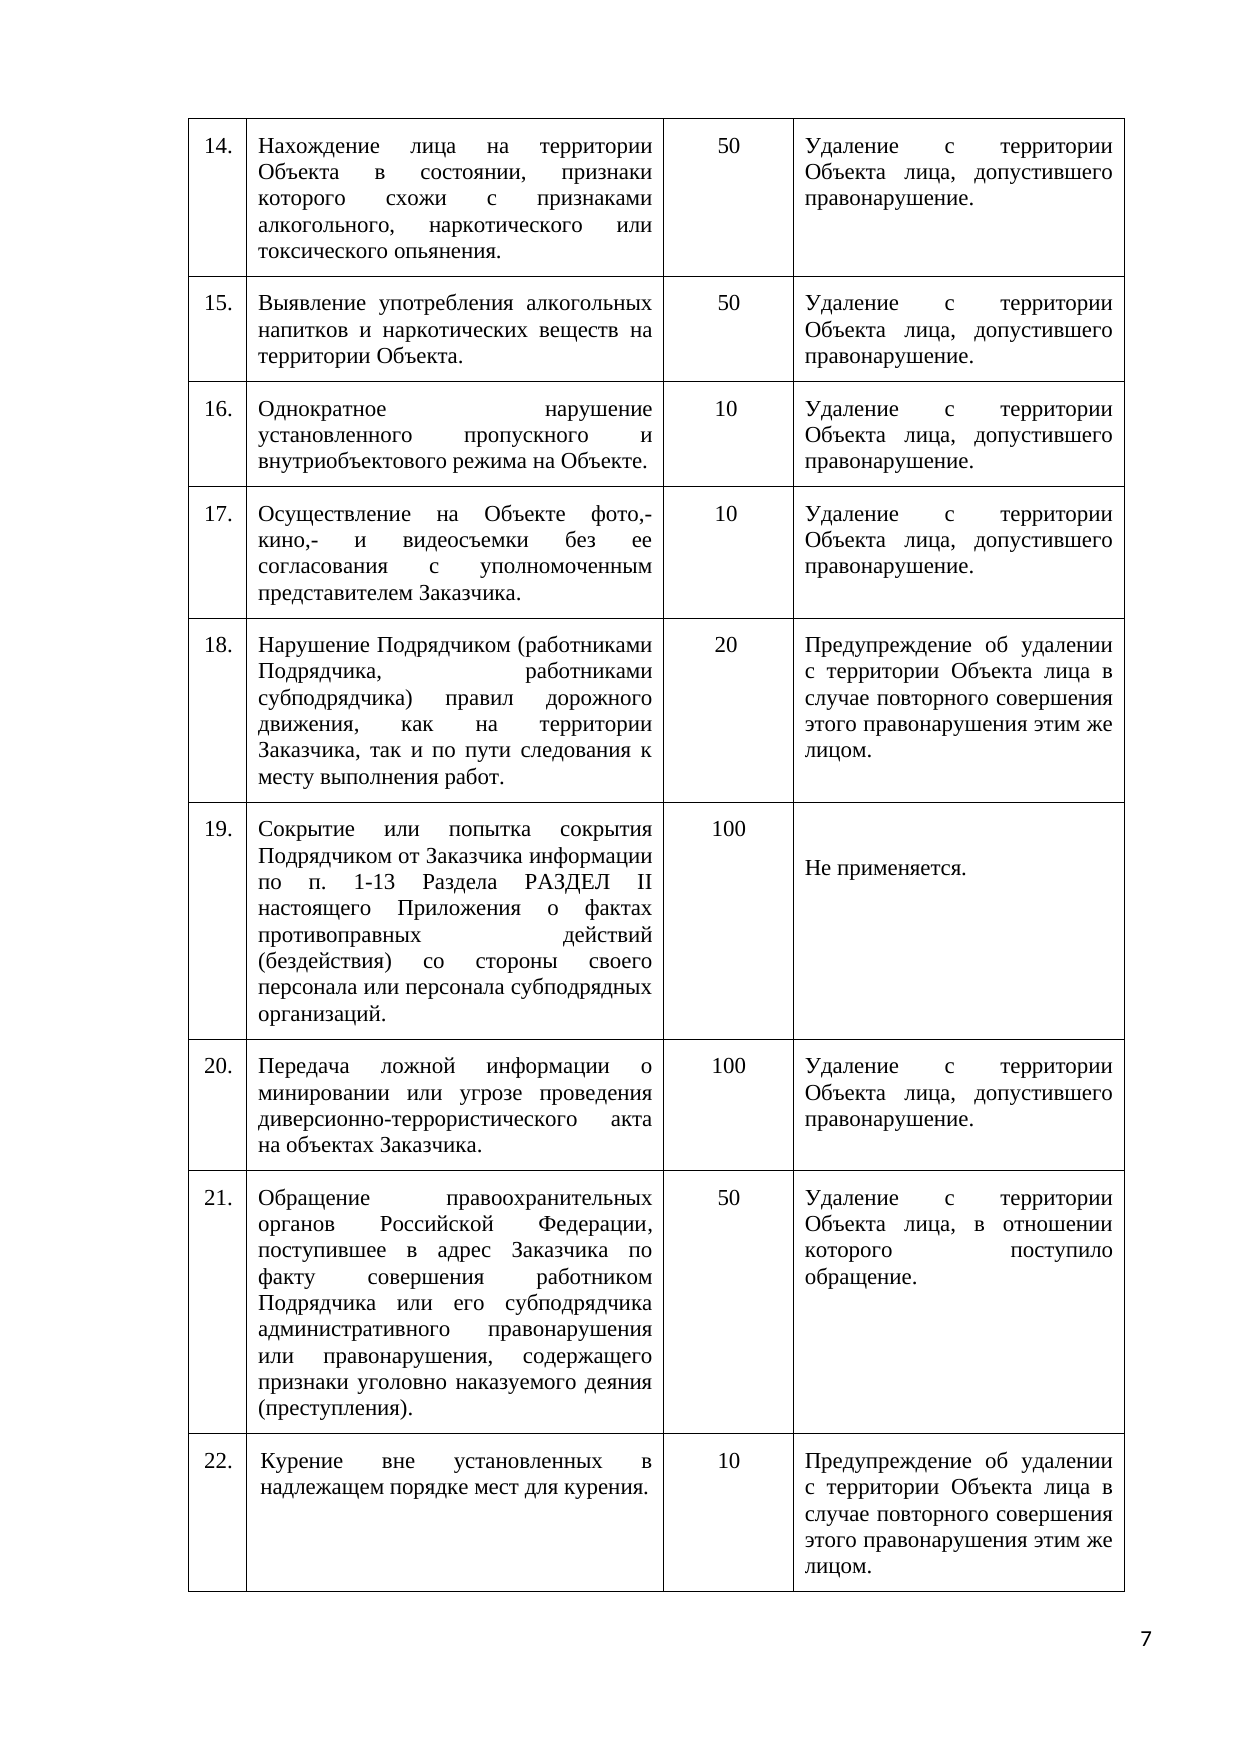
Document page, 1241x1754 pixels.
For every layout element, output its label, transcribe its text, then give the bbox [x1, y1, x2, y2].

table_cell [189, 382, 246, 486]
table_cell 50 [664, 1171, 793, 1433]
table_cell Нарушение Подрядчиком (работниками Подрядчика, работниками субподрядчика) правил дорожного движения, как на территории Заказчика, так и по пути следования к месту выполнения работ. [247, 619, 663, 802]
table_cell Удаление с территории Объекта лица, допустившего правонарушение. [794, 1040, 1124, 1170]
table_cell [189, 1171, 246, 1433]
table_cell Однократное нарушение установленного пропускного и внутриобъектового режима на Объекте. [247, 382, 663, 486]
table_cell 50 [664, 119, 793, 276]
table_cell [189, 1434, 246, 1591]
table_cell [189, 119, 246, 276]
table_cell Обращение правоохранительных органов Российской Федерации, поступившее в адрес Заказчика по факту совершения работником Подрядчика или его субподрядчика административного правонарушения или правонарушения, содержащего признаки уголовно наказуемого деяния (преступления). [247, 1171, 663, 1433]
table_cell [189, 487, 246, 618]
table_cell 20 [664, 619, 793, 802]
table_cell 50 [664, 277, 793, 381]
table_cell [189, 277, 246, 381]
table_cell [189, 1040, 246, 1170]
table_cell Удаление с территории Объекта лица, допустившего правонарушение. [794, 382, 1124, 486]
table_cell 100 [664, 1040, 793, 1170]
table_cell [189, 803, 246, 1039]
table_cell Сокрытие или попытка сокрытия Подрядчиком от Заказчика информации по п. 1-13 Раздела II настоящего Приложения о фактах противоправных действий (бездействия) со стороны своего персонала или персонала субподрядных организаций. [247, 803, 663, 1039]
table_cell Осуществление на Объекте фото,- кино,- и видеосъемки без ее согласования с уполномоченным представителем Заказчика. [247, 487, 663, 618]
table_cell Курение вне установленных в надлежащем порядке мест для курения. [247, 1434, 663, 1591]
table_cell Удаление с территории Объекта лица, допустившего правонарушение. [794, 119, 1124, 276]
table_cell 100 [664, 803, 793, 1039]
table_cell Предупреждение об удалении с территории Объекта лица в случае повторного совершения этого правонарушения этим же лицом. [794, 619, 1124, 802]
table_cell Предупреждение об удалении с территории Объекта лица в случае повторного совершения этого правонарушения этим же лицом. [794, 1434, 1124, 1591]
table_cell 10 [664, 382, 793, 486]
table_cell Удаление с территории Объекта лица, допустившего правонарушение. [794, 487, 1124, 618]
table_cell Удаление с территории Объекта лица, допустившего правонарушение. [794, 277, 1124, 381]
table_cell Нахождение лица на территории Объекта в состоянии, признаки которого схожи с признаками алкогольного, наркотического или токсического опьянения. [247, 119, 663, 276]
table_cell 10 [664, 1434, 793, 1591]
table_cell [189, 619, 246, 802]
table_cell Выявление употребления алкогольных напитков и наркотических веществ на территории Объекта. [247, 277, 663, 381]
table_cell Передача ложной информации о минировании или угрозе проведения диверсионно-террористического акта на объектах Заказчика. [247, 1040, 663, 1170]
table_cell Не применяется. [794, 803, 1124, 1039]
table_cell 10 [664, 487, 793, 618]
table_cell Удаление с территории Объекта лица, в отношении которого поступило обращение. [794, 1171, 1124, 1433]
